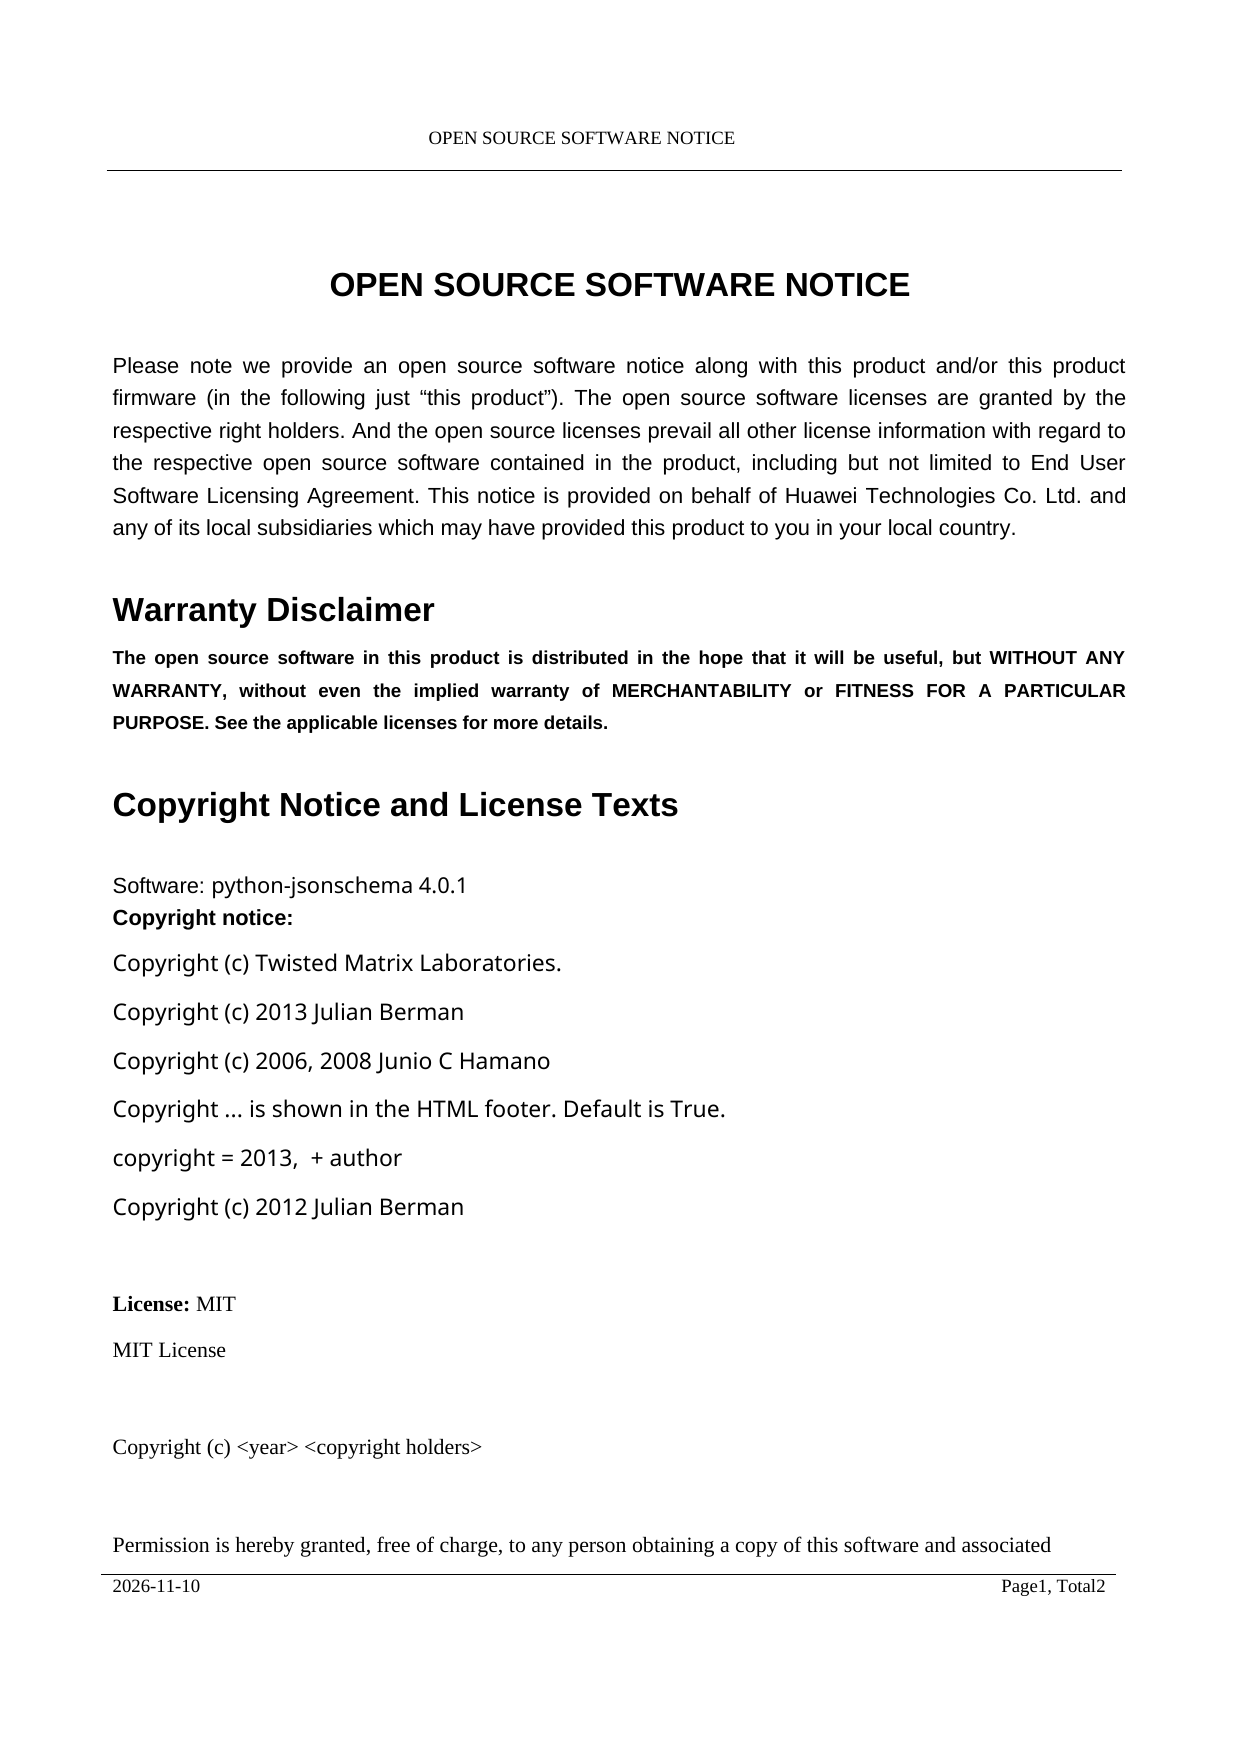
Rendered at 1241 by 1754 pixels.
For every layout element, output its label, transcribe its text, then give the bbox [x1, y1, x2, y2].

text OPEN SOURCE SOFTWARE NOTICE [112, 251, 1128, 316]
text Please note we provide an open source software notice along with this product and/or this product firmware (in the following just “this product”). The open source software licenses are granted by the respective right holders. And the open source licenses prevail all other license information with regard to the respective open source software contained in the product, including but not limited to End User Software Licensing Agreement. This notice is provided on behalf of Huawei Technologies Co. Ltd. and any of its local subsidiaries which may have provided this product to you in your local country. [112, 349, 1128, 544]
text Software: python-jsonschema 4.0.1 [112, 869, 1128, 901]
text Copyright (c) Twisted Matrix Laboratories. Copyright (c) 2013 Julian Berman Copyright (c) 2006, 2008 Junio C Hamano Copyright ... is shown in the HTML footer. Default is True. copyright = 2013, + author Copyright (c) 2012 Julian Berman [112, 947, 1128, 1272]
text Copyright notice: [112, 901, 1128, 934]
text Copyright Notice and License Texts [112, 771, 1128, 836]
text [112, 1333, 1128, 1560]
text Warranty Disclaimer [112, 576, 1128, 641]
text License: MIT [112, 1288, 1128, 1320]
text The open source software in this product is distributed in the hope that it will be useful, but WITHOUT ANY WARRANTY, without even the implied warranty of MERCHANTABILITY or FITNESS FOR A PARTICULAR PURPOSE. See the applicable licenses for more details. [112, 641, 1128, 739]
